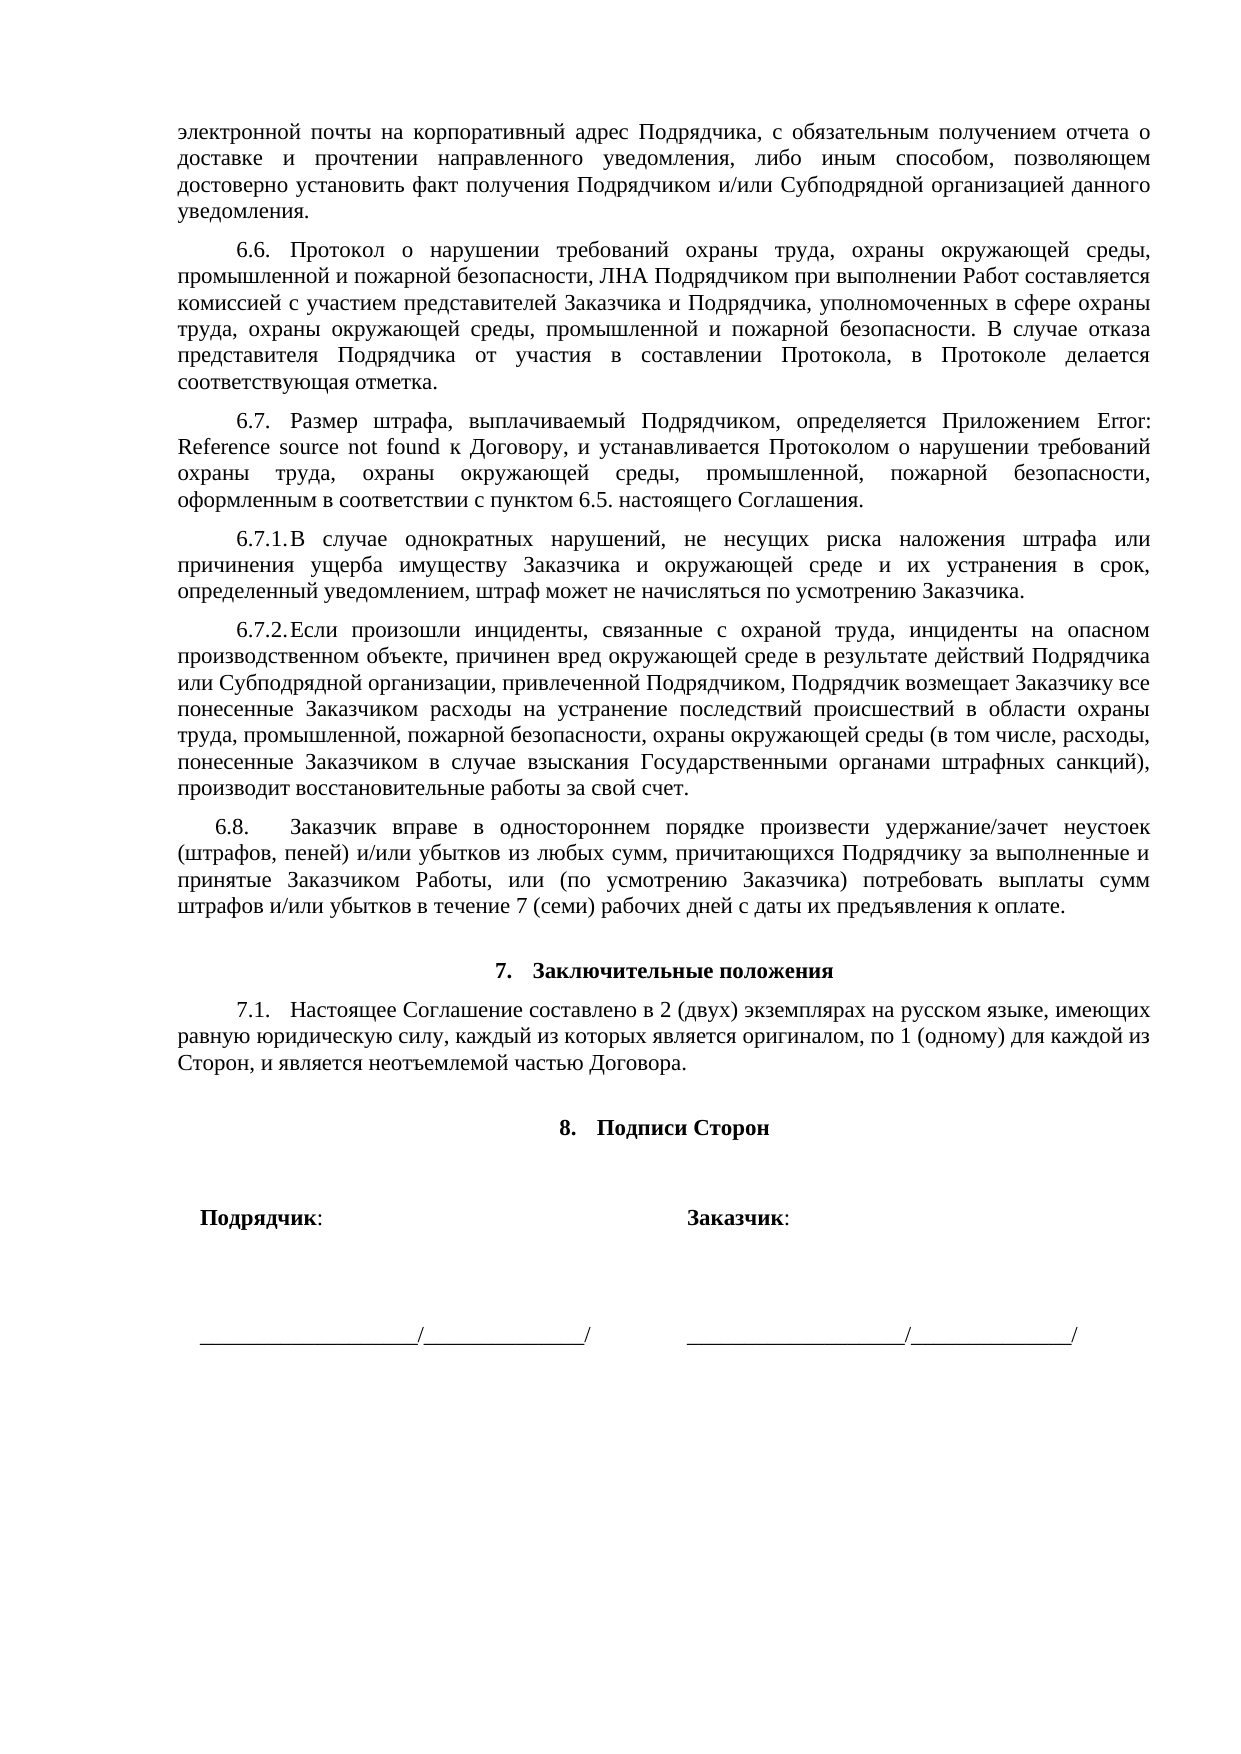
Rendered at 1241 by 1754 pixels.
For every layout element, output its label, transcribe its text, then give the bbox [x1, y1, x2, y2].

list Настоящее Соглашение составлено в 2 (двух) экземплярах на русском языке, имеющих равную юридическую силу, каждый из которых является оригиналом, по 1 (одному) для каждой из Сторон, и является неотъемлемой частью Договора. [177, 996, 1152, 1075]
table_header Подрядчик: ___________________/______________/ [189, 1192, 676, 1360]
list Заказчик вправе в одностороннем порядке произвести удержание/зачет неустоек (штрафов, пеней) и/или убытков из любых сумм, причитающихся Подрядчику за выполненные и принятые Заказчиком Работы, или (по усмотрению Заказчика) потребовать выплаты сумм штрафов и/или убытков в течение 7 (семи) рабочих дней с даты их предъявления к оплате. [177, 813, 1152, 918]
list В случае однократных нарушений, не несущих риска наложения штрафа или причинения ущерба имуществу Заказчика и окружающей среде и их устранения в срок, определенный уведомлением, штраф может не начисляться по усмотрению Заказчика. [177, 524, 1152, 604]
list Подписи Сторон [177, 1114, 1152, 1141]
list Заключительные положения [177, 957, 1152, 984]
list Протокол о нарушении требований охраны труда, охраны окружающей среды, промышленной и пожарной безопасности, ЛНА Подрядчиком при выполнении Работ составляется комиссией с участием представителей Заказчика и Подрядчика, уполномоченных в сфере охраны труда, охраны окружающей среды, промышленной и пожарной безопасности. В случае отказа представителя Подрядчика от участия в составлении Протокола, в Протоколе делается соответствующая отметка. [177, 236, 1152, 394]
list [177, 118, 1152, 223]
table_header Заказчик: ___________________/______________/ [676, 1192, 1171, 1360]
list Если произошли инциденты, связанные с охраной труда, инциденты на опасном производственном объекте, причинен вред окружающей среде в результате действий Подрядчика или Субподрядной организации, привлеченной Подрядчиком, Подрядчик возмещает Заказчику все понесенные Заказчиком расходы на устранение последствий происшествий в области охраны труда, промышленной, пожарной безопасности, охраны окружающей среды (в том числе, расходы, понесенные Заказчиком в случае взыскания Государственными органами штрафных санкций), производит восстановительные работы за свой счет. [177, 616, 1152, 801]
